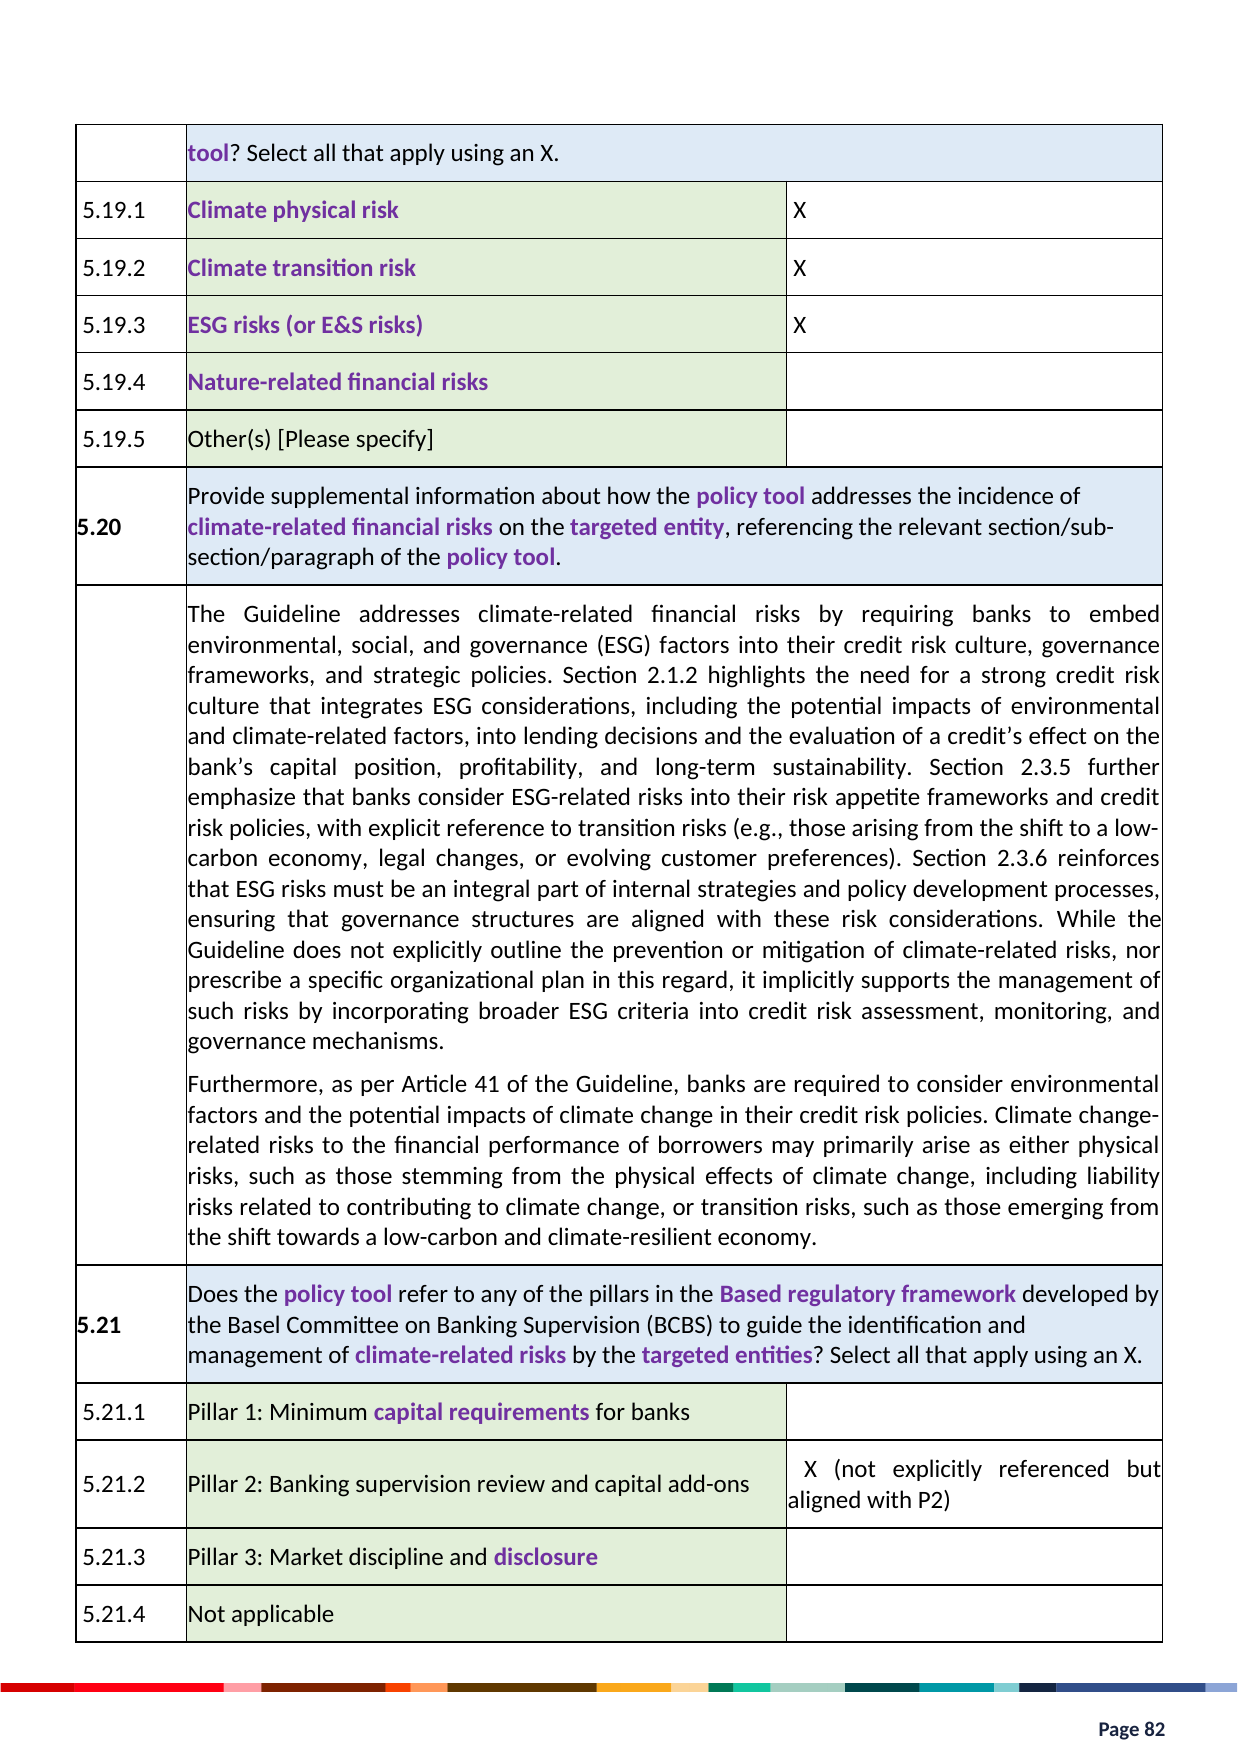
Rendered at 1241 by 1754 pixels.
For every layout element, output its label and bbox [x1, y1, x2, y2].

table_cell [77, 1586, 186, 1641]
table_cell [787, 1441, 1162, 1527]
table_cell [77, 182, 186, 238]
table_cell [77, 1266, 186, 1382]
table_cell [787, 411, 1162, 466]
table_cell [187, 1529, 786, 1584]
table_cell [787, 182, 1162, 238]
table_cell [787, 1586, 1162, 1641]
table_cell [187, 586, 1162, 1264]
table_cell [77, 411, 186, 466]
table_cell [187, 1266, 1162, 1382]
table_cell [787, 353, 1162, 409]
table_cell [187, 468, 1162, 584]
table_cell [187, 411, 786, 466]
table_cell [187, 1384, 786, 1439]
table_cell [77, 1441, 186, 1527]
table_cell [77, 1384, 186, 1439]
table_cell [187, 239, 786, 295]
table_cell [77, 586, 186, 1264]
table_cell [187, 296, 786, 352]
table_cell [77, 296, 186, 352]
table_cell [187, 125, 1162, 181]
picture [0, 1683, 1236, 1692]
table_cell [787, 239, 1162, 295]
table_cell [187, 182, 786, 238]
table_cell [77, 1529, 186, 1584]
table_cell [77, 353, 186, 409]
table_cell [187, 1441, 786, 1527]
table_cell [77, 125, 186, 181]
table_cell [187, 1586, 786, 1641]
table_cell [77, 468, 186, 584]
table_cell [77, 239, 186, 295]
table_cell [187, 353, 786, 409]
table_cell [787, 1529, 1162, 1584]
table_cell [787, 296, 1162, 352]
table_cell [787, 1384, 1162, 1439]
